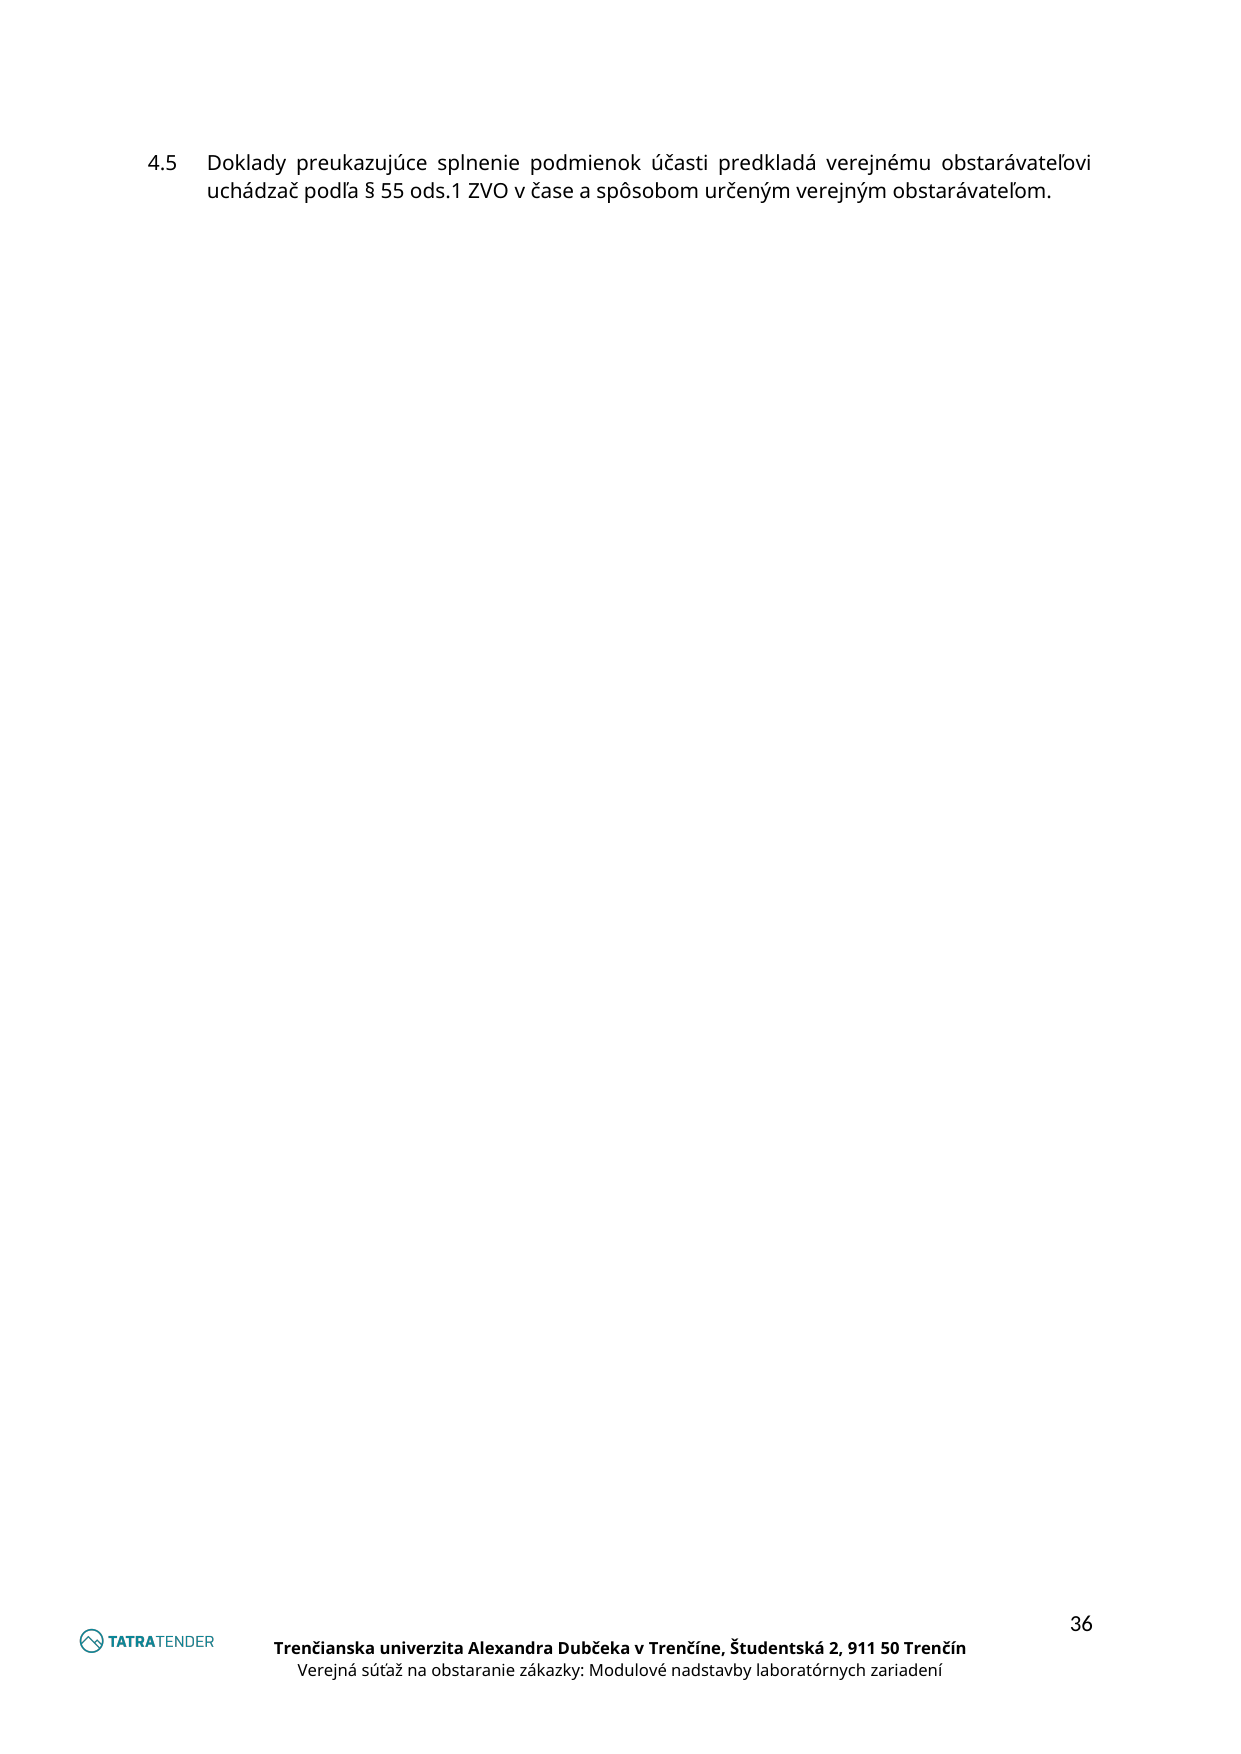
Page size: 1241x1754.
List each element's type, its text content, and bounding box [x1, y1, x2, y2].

picture [77, 1617, 224, 1662]
list Doklady preukazujúce splnenie podmienok účasti predkladá verejnému obstarávateľovi uchádzač podľa § 55 ods.1 ZVO v čase a spôsobom určeným verejným obstarávateľom. [509, 176, 1093, 204]
